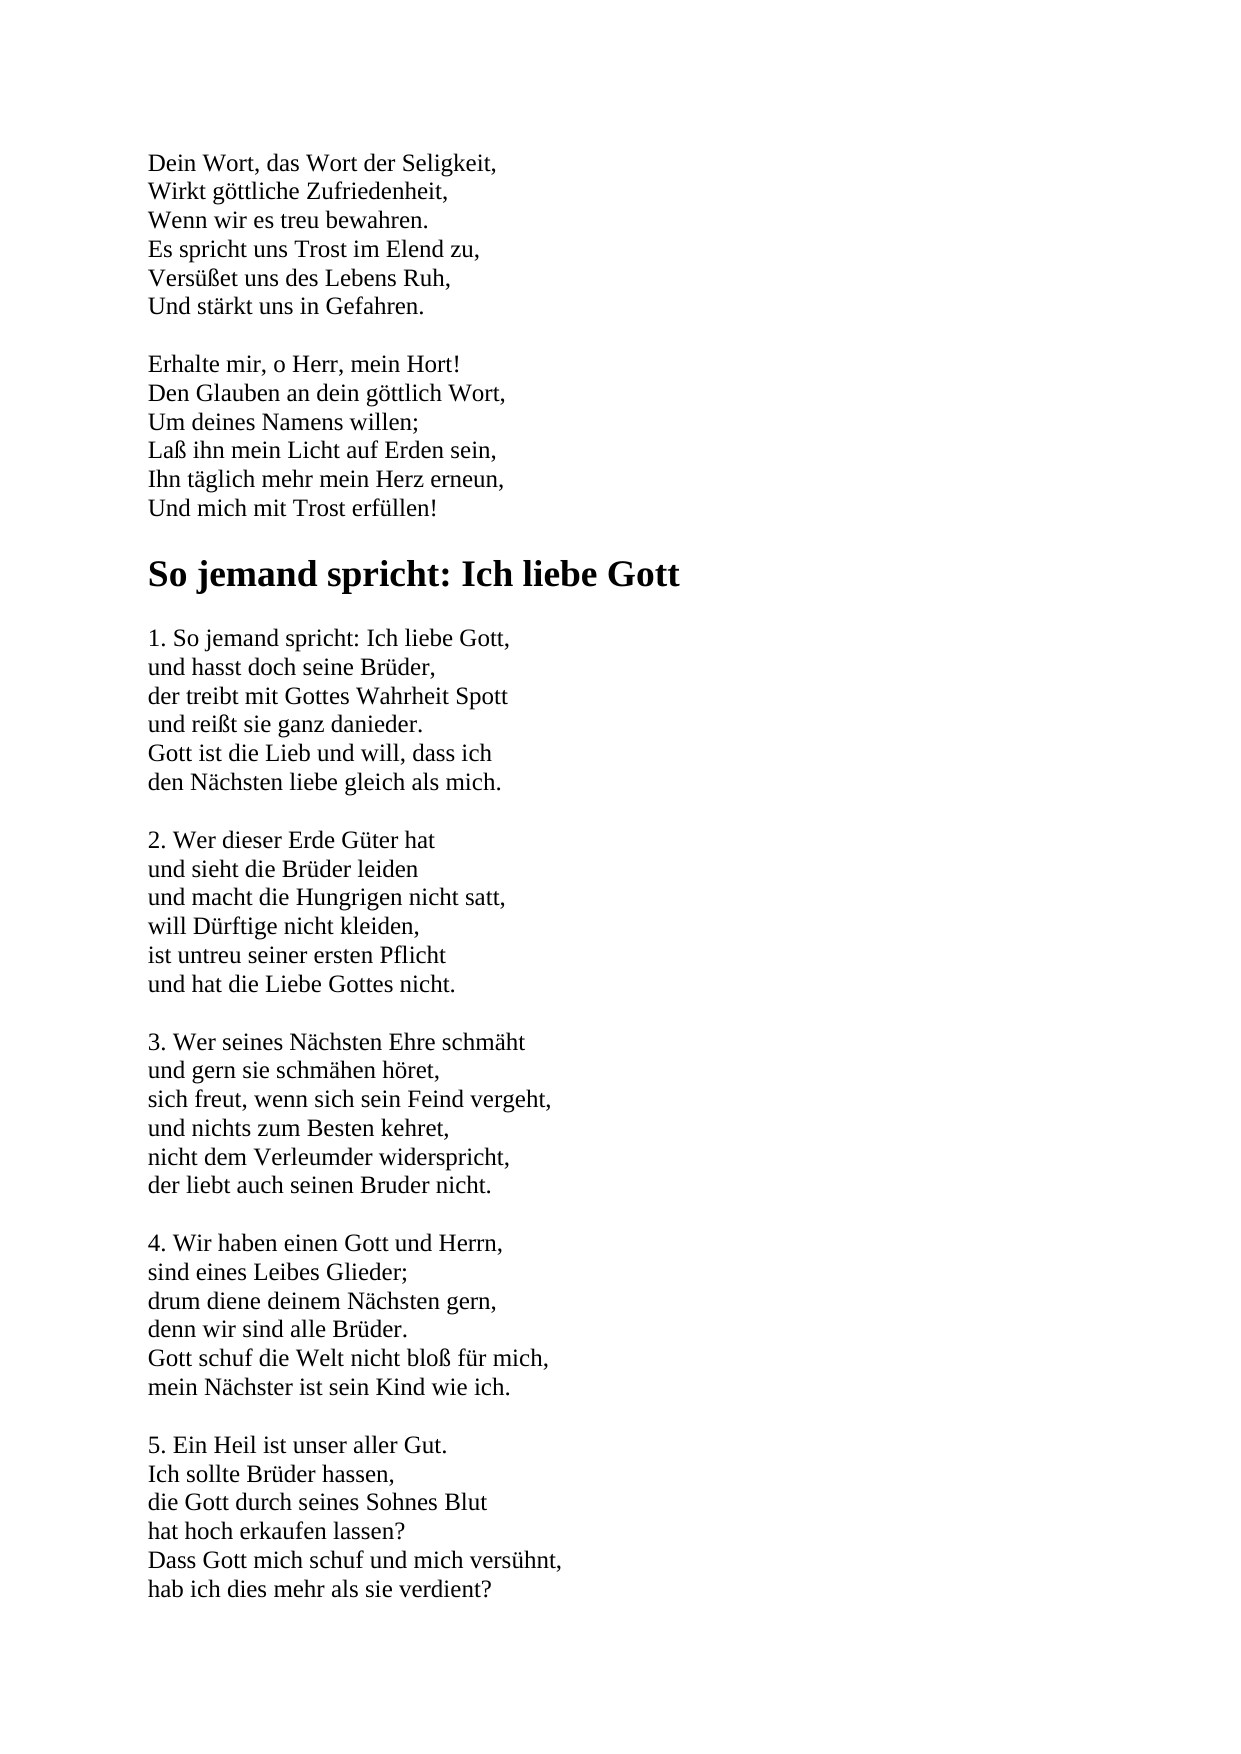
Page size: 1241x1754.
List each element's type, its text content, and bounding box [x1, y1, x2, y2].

text Dein Wort, das Wort der Seligkeit, Wirkt göttliche Zufriedenheit, Wenn wir es treu bewahren. Es spricht uns Trost im Elend zu, Versüßet uns des Lebens Ruh, Und stärkt uns in Gefahren. [148, 148, 1093, 320]
subtitle So jemand spricht: Ich liebe Gott [148, 551, 1093, 594]
text Erhalte mir, o Herr, mein Hort! Den Glauben an dein göttlich Wort, Um deines Namens willen; Laß ihn mein Licht auf Erden sein, Ihn täglich mehr mein Herz erneun, Und mich mit Trost erfüllen! [148, 349, 1093, 522]
text 1. So jemand spricht: Ich liebe Gott, und hasst doch seine Brüder, der treibt mit Gottes Wahrheit Spott und reißt sie ganz danieder. Gott ist die Lieb und will, dass ich den Nächsten liebe gleich als mich. [148, 623, 1093, 796]
text 2. Wer dieser Erde Güter hat und sieht die Brüder leiden und macht die Hungrigen nicht satt, will Dürftige nicht kleiden, ist untreu seiner ersten Pflicht und hat die Liebe Gottes nicht. [148, 825, 1093, 997]
text 4. Wir haben einen Gott und Herrn, sind eines Leibes Glieder; drum diene deinem Nächsten gern, denn wir sind alle Brüder. Gott schuf die Welt nicht bloß für mich, mein Nächster ist sein Kind wie ich. [148, 1228, 1093, 1401]
text 3. Wer seines Nächsten Ehre schmäht und gern sie schmähen höret, sich freut, wenn sich sein Feind vergeht, und nichts zum Besten kehret, nicht dem Verleumder widerspricht, der liebt auch seinen Bruder nicht. [148, 1027, 1093, 1199]
text 5. Ein Heil ist unser aller Gut. Ich sollte Brüder hassen, die Gott durch seines Sohnes Blut hat hoch erkaufen lassen? Dass Gott mich schuf und mich versühnt, hab ich dies mehr als sie verdient? [148, 1430, 1093, 1602]
